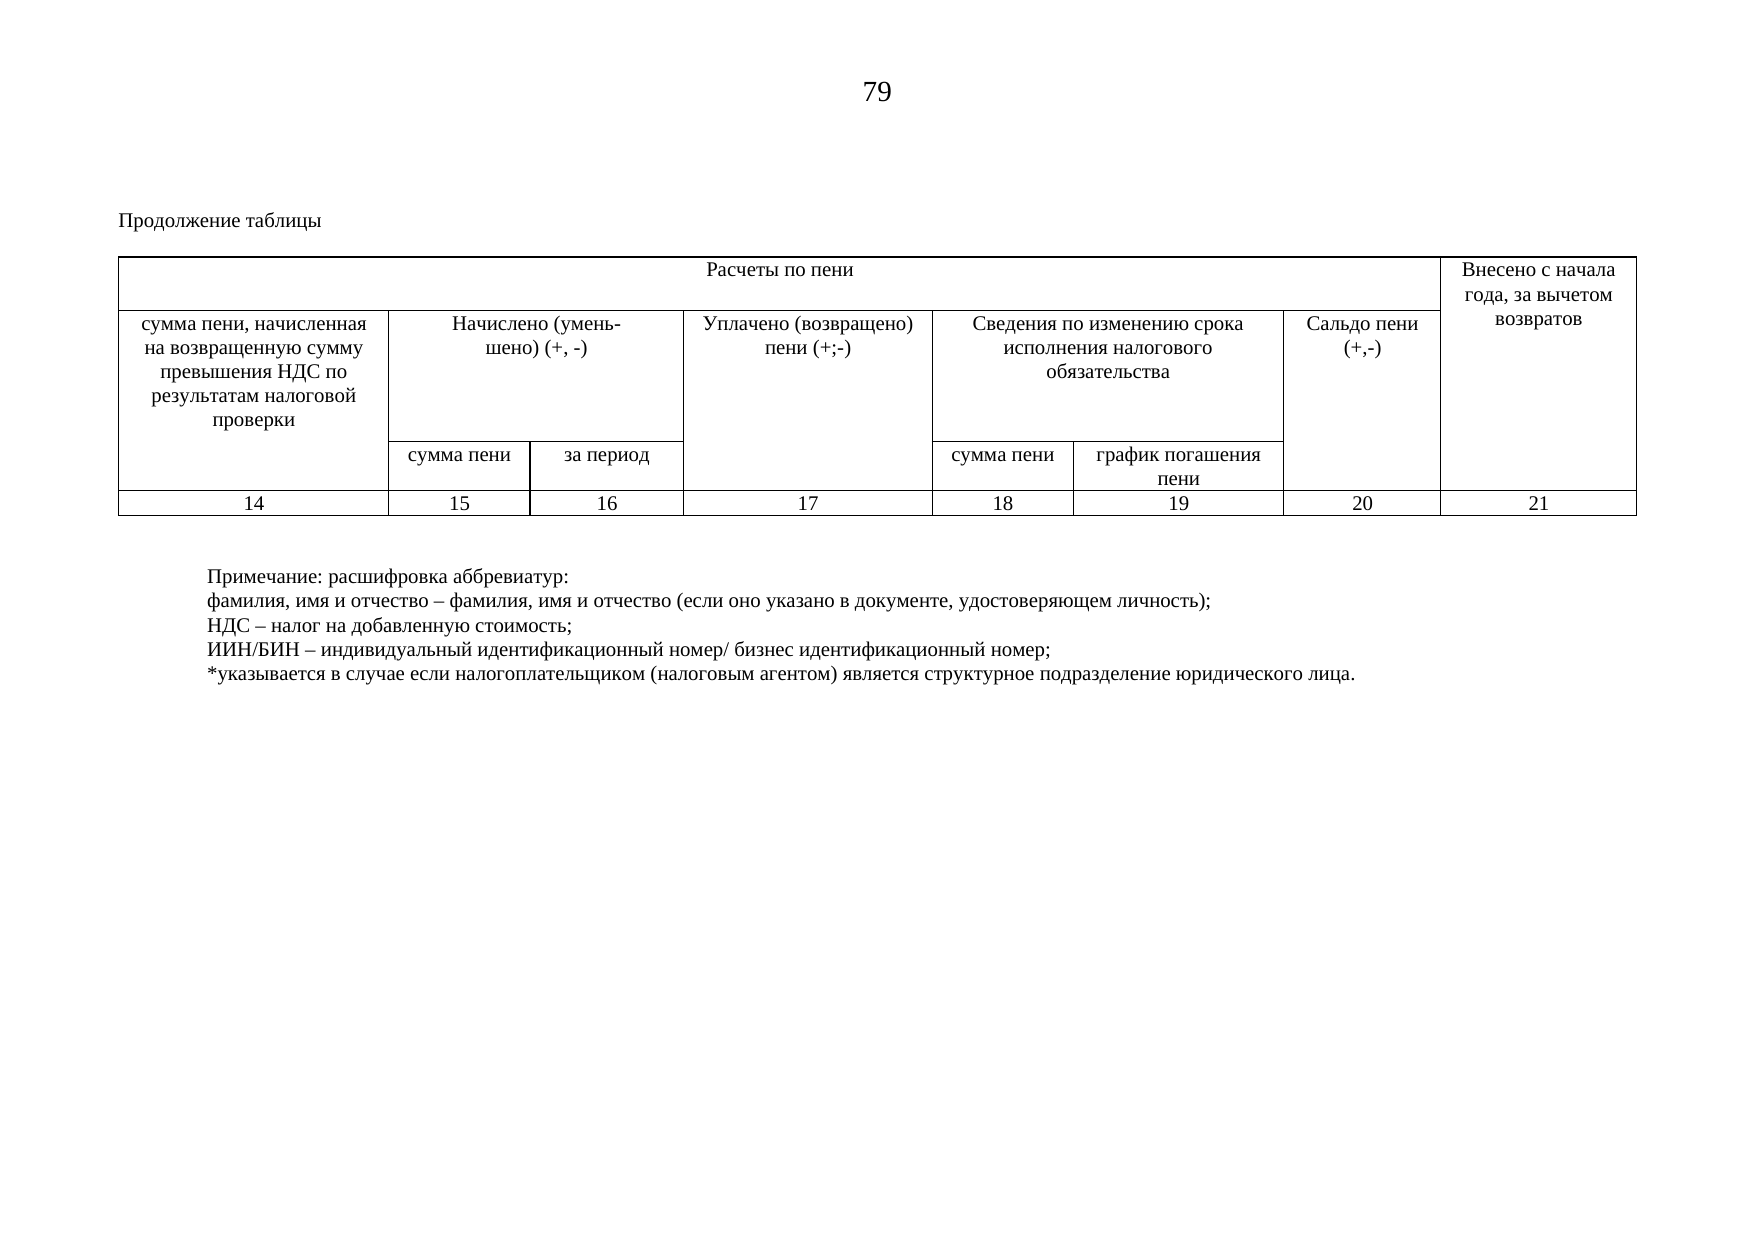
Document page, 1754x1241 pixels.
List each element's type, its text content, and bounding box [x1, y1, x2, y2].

table_cell Сведения по изменению срока исполнения налогового обязательства [933, 311, 1283, 441]
table_cell 18 [933, 491, 1073, 515]
table_header Расчеты по пени [119, 258, 1440, 310]
table_cell 16 [531, 491, 683, 515]
table_cell 15 [389, 491, 529, 515]
text *указывается в случае если налогоплательщиком (налоговым агентом) является структурное подразделение юридического лица. [207, 661, 1636, 685]
table_cell 17 [684, 491, 932, 515]
text Примечание: расшифровка аббревиатур: фамилия, имя и отчество – фамилия, имя и отчество (если оно указано в документе, удостоверяющем личность); [207, 564, 1636, 612]
table_header Внесено с начала года, за вычетом возвратов [1441, 258, 1636, 490]
table_cell 14 [119, 491, 388, 515]
table_cell 20 [1284, 491, 1440, 515]
table_cell Сальдо пени (+,-) [1284, 311, 1440, 490]
table_cell сумма пени [389, 442, 529, 490]
table_cell график погашения пени [1074, 442, 1283, 490]
text НДС – налог на добавленную стоимость; ИИН/БИН – индивидуальный идентификационный номер/ бизнес идентификационный номер; [207, 612, 1636, 661]
table_cell сумма пени [933, 442, 1073, 490]
table_cell сумма пени, начисленная на возвращенную сумму превышения НДС по результатам налоговой проверки [119, 311, 388, 490]
table_cell 21 [1441, 491, 1636, 515]
table_cell за период [531, 442, 683, 490]
table_cell 19 [1074, 491, 1283, 515]
table_cell Уплачено (возвращено) пени (+;-) [684, 311, 932, 490]
table_cell Начислено (умень- шено) (+, -) [389, 311, 683, 441]
text Продолжение таблицы [118, 208, 1636, 232]
